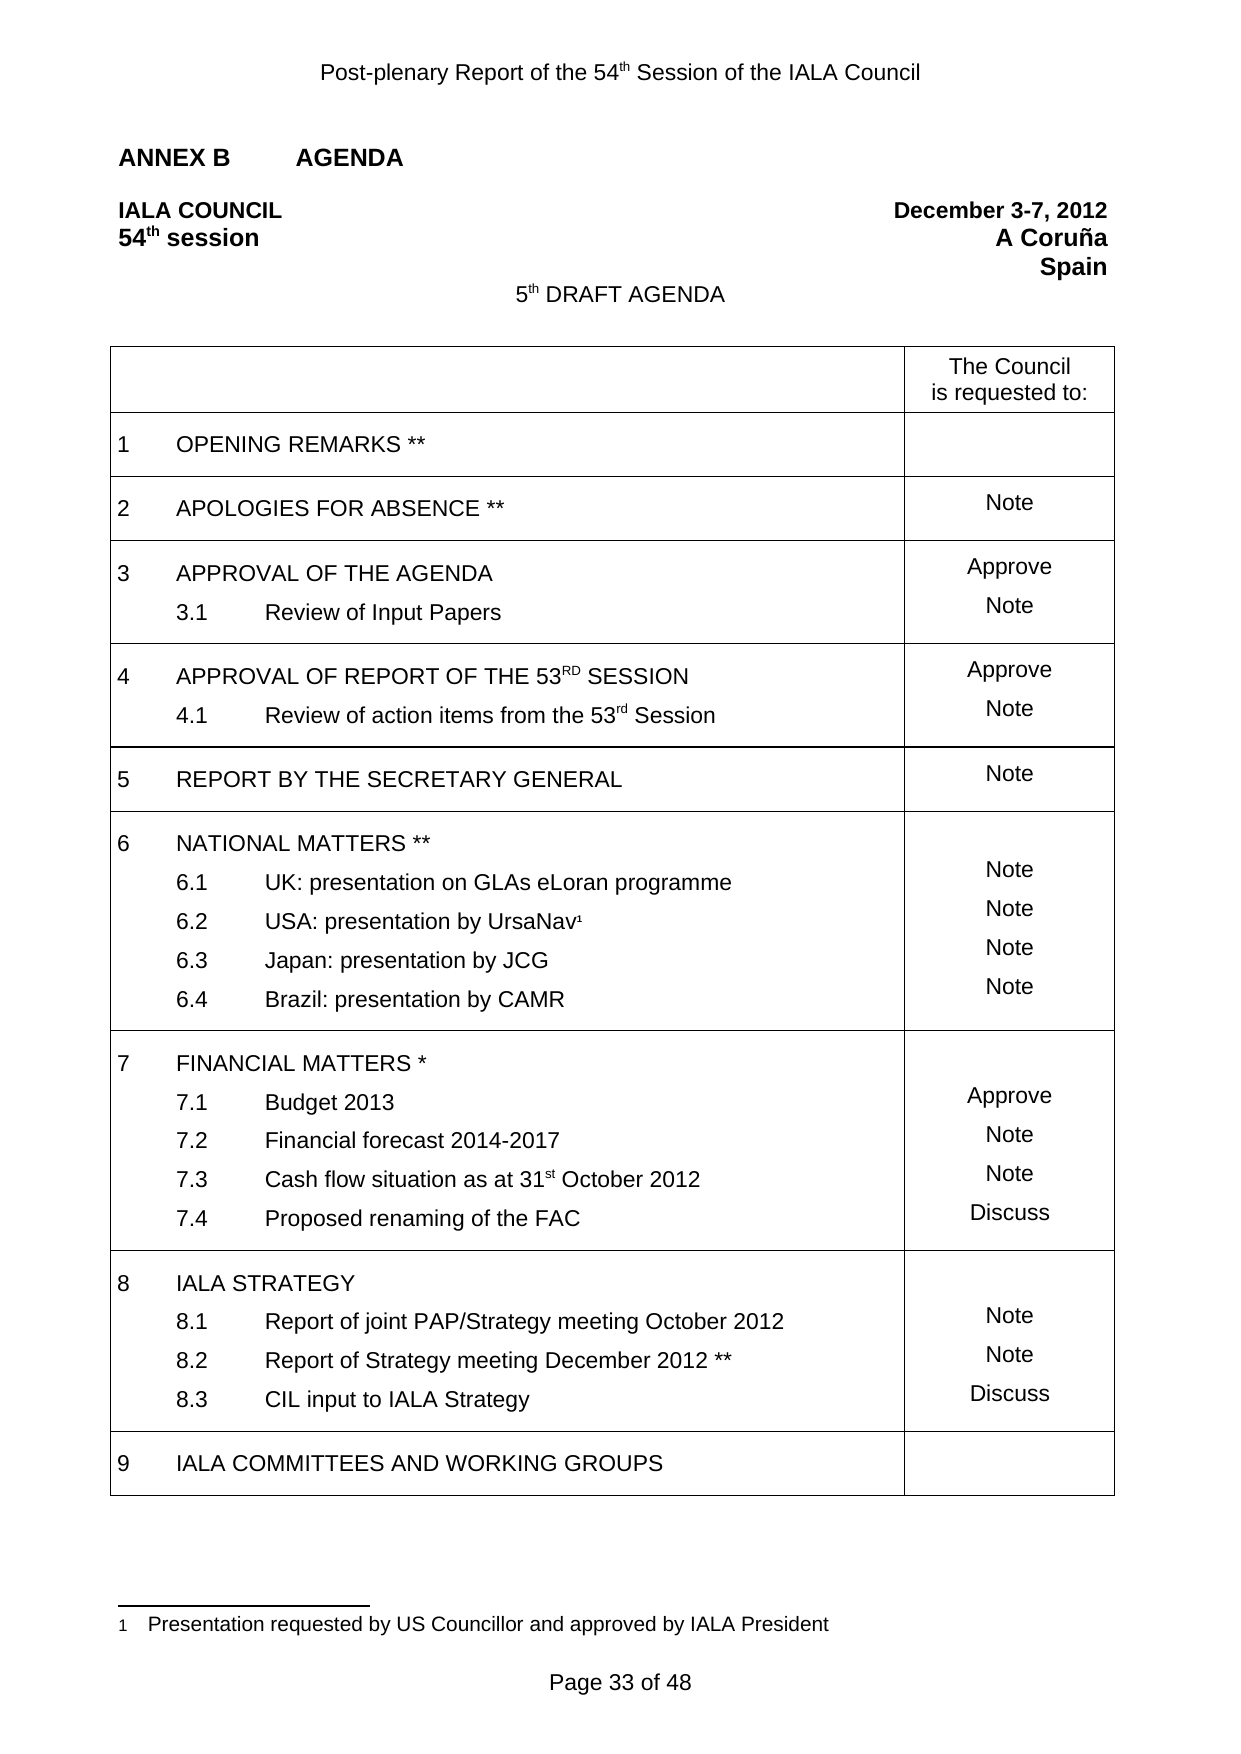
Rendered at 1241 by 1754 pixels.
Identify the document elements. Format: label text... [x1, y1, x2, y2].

table_cell IALA STRATEGY Report of joint PAP/Strategy meeting October 2012 Report of Strategy meeting December 2012 ** CIL input to IALA Strategy [111, 1251, 904, 1431]
table_cell Note Note Note Note [905, 812, 1114, 1030]
table_cell APOLOGIES FOR ABSENCE ** [111, 477, 904, 540]
text 5th DRAFT AGENDA [118, 281, 1122, 307]
table_cell NATIONAL MATTERS ** UK: presentation on GLAs eLoran programme USA: presentation by UrsaNav Japan: presentation by JCG Brazil: presentation by CAMR [111, 812, 904, 1030]
table_cell IALA COMMITTEES AND WORKING GROUPS [111, 1432, 904, 1495]
table_cell [905, 413, 1114, 476]
table_cell REPORT BY THE SECRETARY GENERAL [111, 748, 904, 811]
table_cell FINANCIAL MATTERS * Budget 2013 Financial forecast 2014-2017 Cash flow situation as at 31st October 2012 Proposed renaming of the FAC [111, 1031, 904, 1250]
table_cell [905, 1432, 1114, 1495]
table_cell Approve Note Note Discuss [905, 1031, 1114, 1250]
table_cell Note [905, 748, 1114, 811]
table_cell APPROVAL OF REPORT OF THE 53RD SESSION Review of action items from the 53rd Session [111, 644, 904, 746]
table_cell Approve Note [905, 541, 1114, 643]
table_header The Council is requested to: [905, 347, 1114, 412]
table_cell Note Note Discuss [905, 1251, 1114, 1431]
text Agenda [118, 143, 1122, 172]
table_header December 3-7, 2012 A Coruña Spain [614, 197, 1115, 281]
table_cell Approve Note [905, 644, 1114, 746]
table_header IALA COUNCIL 54th session [111, 197, 614, 281]
table_cell APPROVAL OF THE AGENDA Review of Input Papers [111, 541, 904, 643]
table_header [111, 347, 904, 412]
table_cell Note [905, 477, 1114, 540]
table_cell OPENING REMARKS ** [111, 413, 904, 476]
